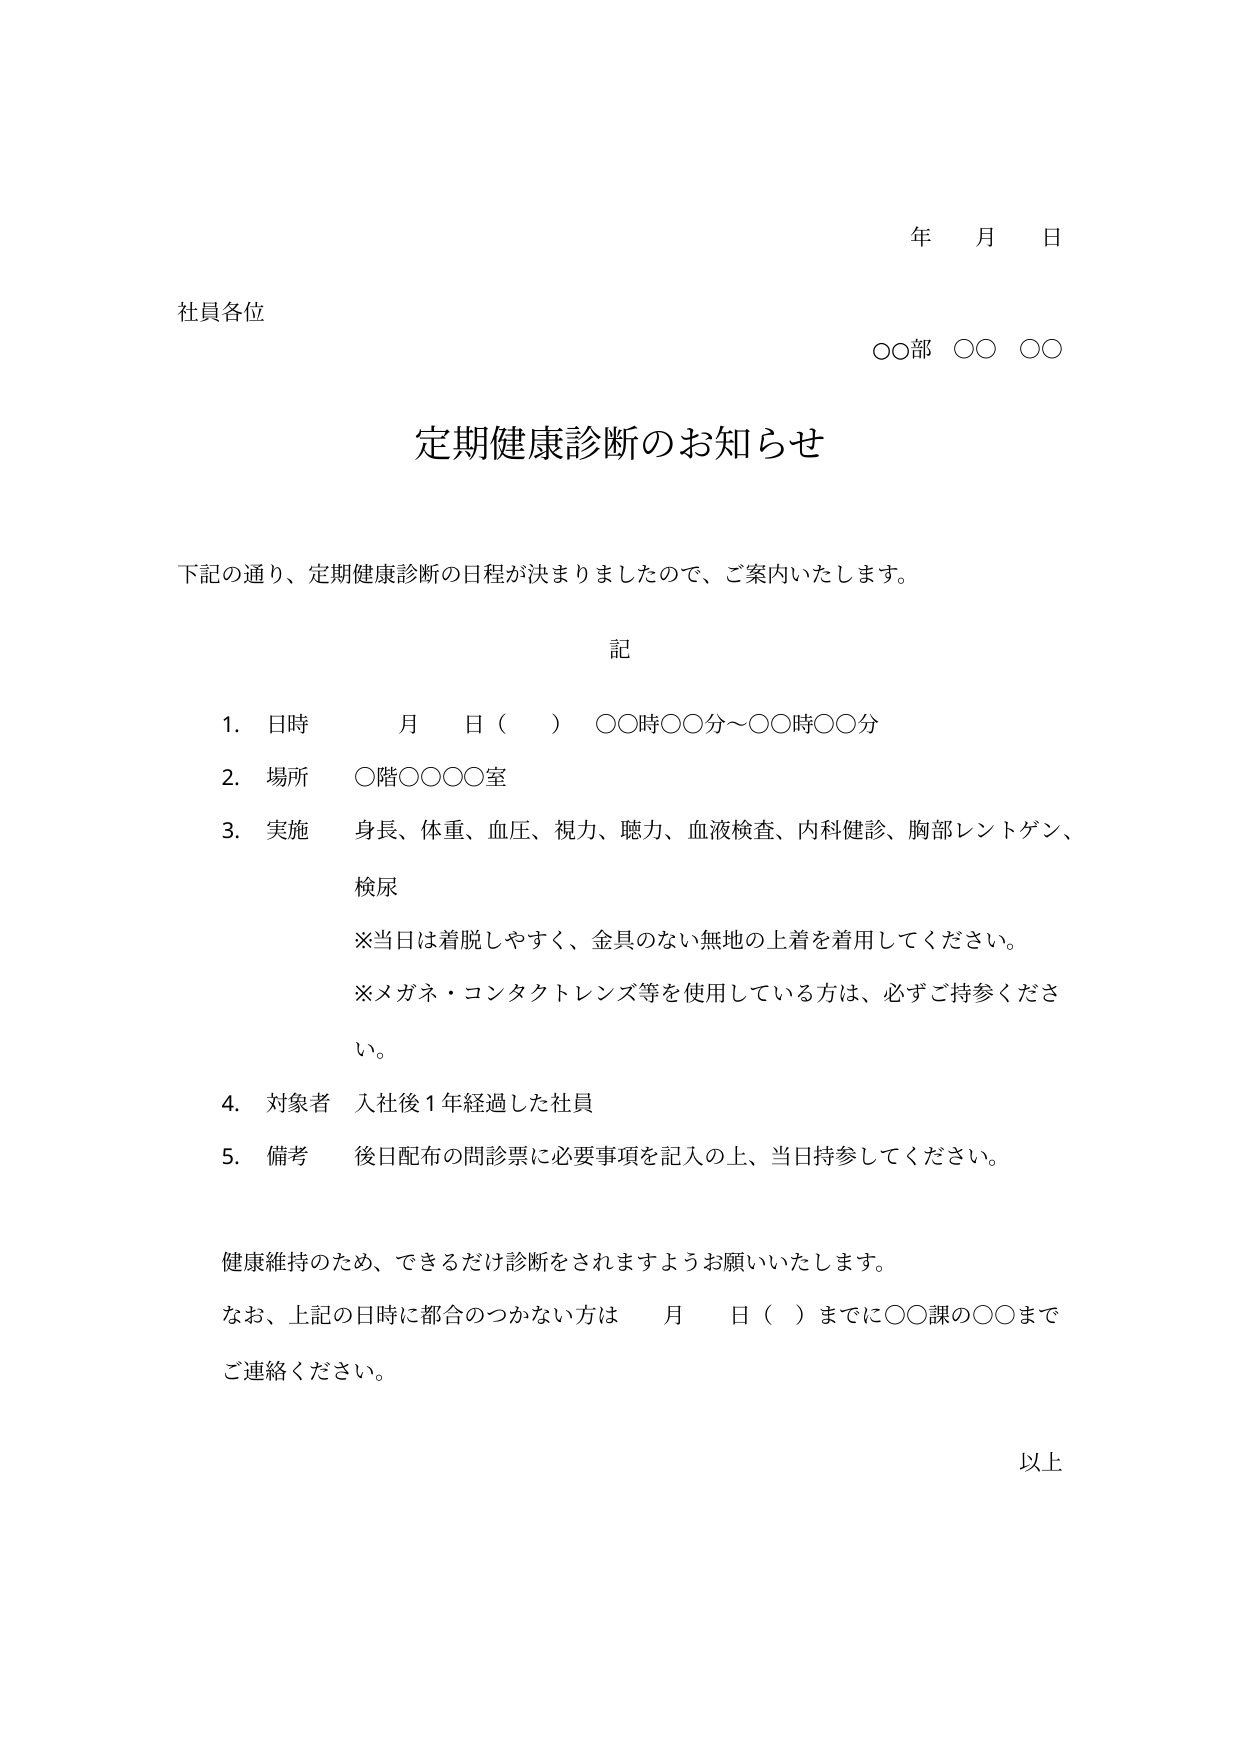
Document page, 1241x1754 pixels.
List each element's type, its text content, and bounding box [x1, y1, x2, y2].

text 以上 [177, 1442, 1063, 1479]
text ※メガネ・コンタクトレンズ等を使用している方は、必ずご持参ください。 [354, 973, 1063, 1067]
text 5. 備考 後日配布の問診票に必要事項を記入の上、当日持参してください。 [177, 1136, 1063, 1174]
text 1. 日時 月 日（ ） 〇〇時〇〇分～〇〇時〇〇分 [177, 704, 1063, 742]
subtitle 記 [177, 629, 1063, 667]
text 4. 対象者 入社後1年経過した社員 [177, 1083, 1063, 1120]
text ○○部 〇〇 〇〇 [177, 329, 1063, 367]
text 定期健康診断のお知らせ [177, 404, 1063, 479]
text 下記の通り、定期健康診断の日程が決まりましたので、ご案内いたします。 [177, 554, 1063, 592]
text なお、上記の日時に都合のつかない方は 月 日（ ）までに〇〇課の○○までご連絡ください。 [222, 1295, 1063, 1389]
text ※当日は着脱しやすく、金具のない無地の上着を着用してください。 [354, 920, 1063, 958]
text 社員各位 [177, 292, 1063, 329]
text 年 月 日 [177, 217, 1063, 254]
text 健康維持のため、できるだけ診断をされますようお願いいたします。 [177, 1242, 1063, 1279]
text 2. 場所 〇階〇〇〇〇室 [177, 757, 1063, 795]
text 3. 実施 身長、体重、血圧、視力、聴力、血液検査、内科健診、胸部レントゲン、検尿 [222, 811, 1063, 904]
